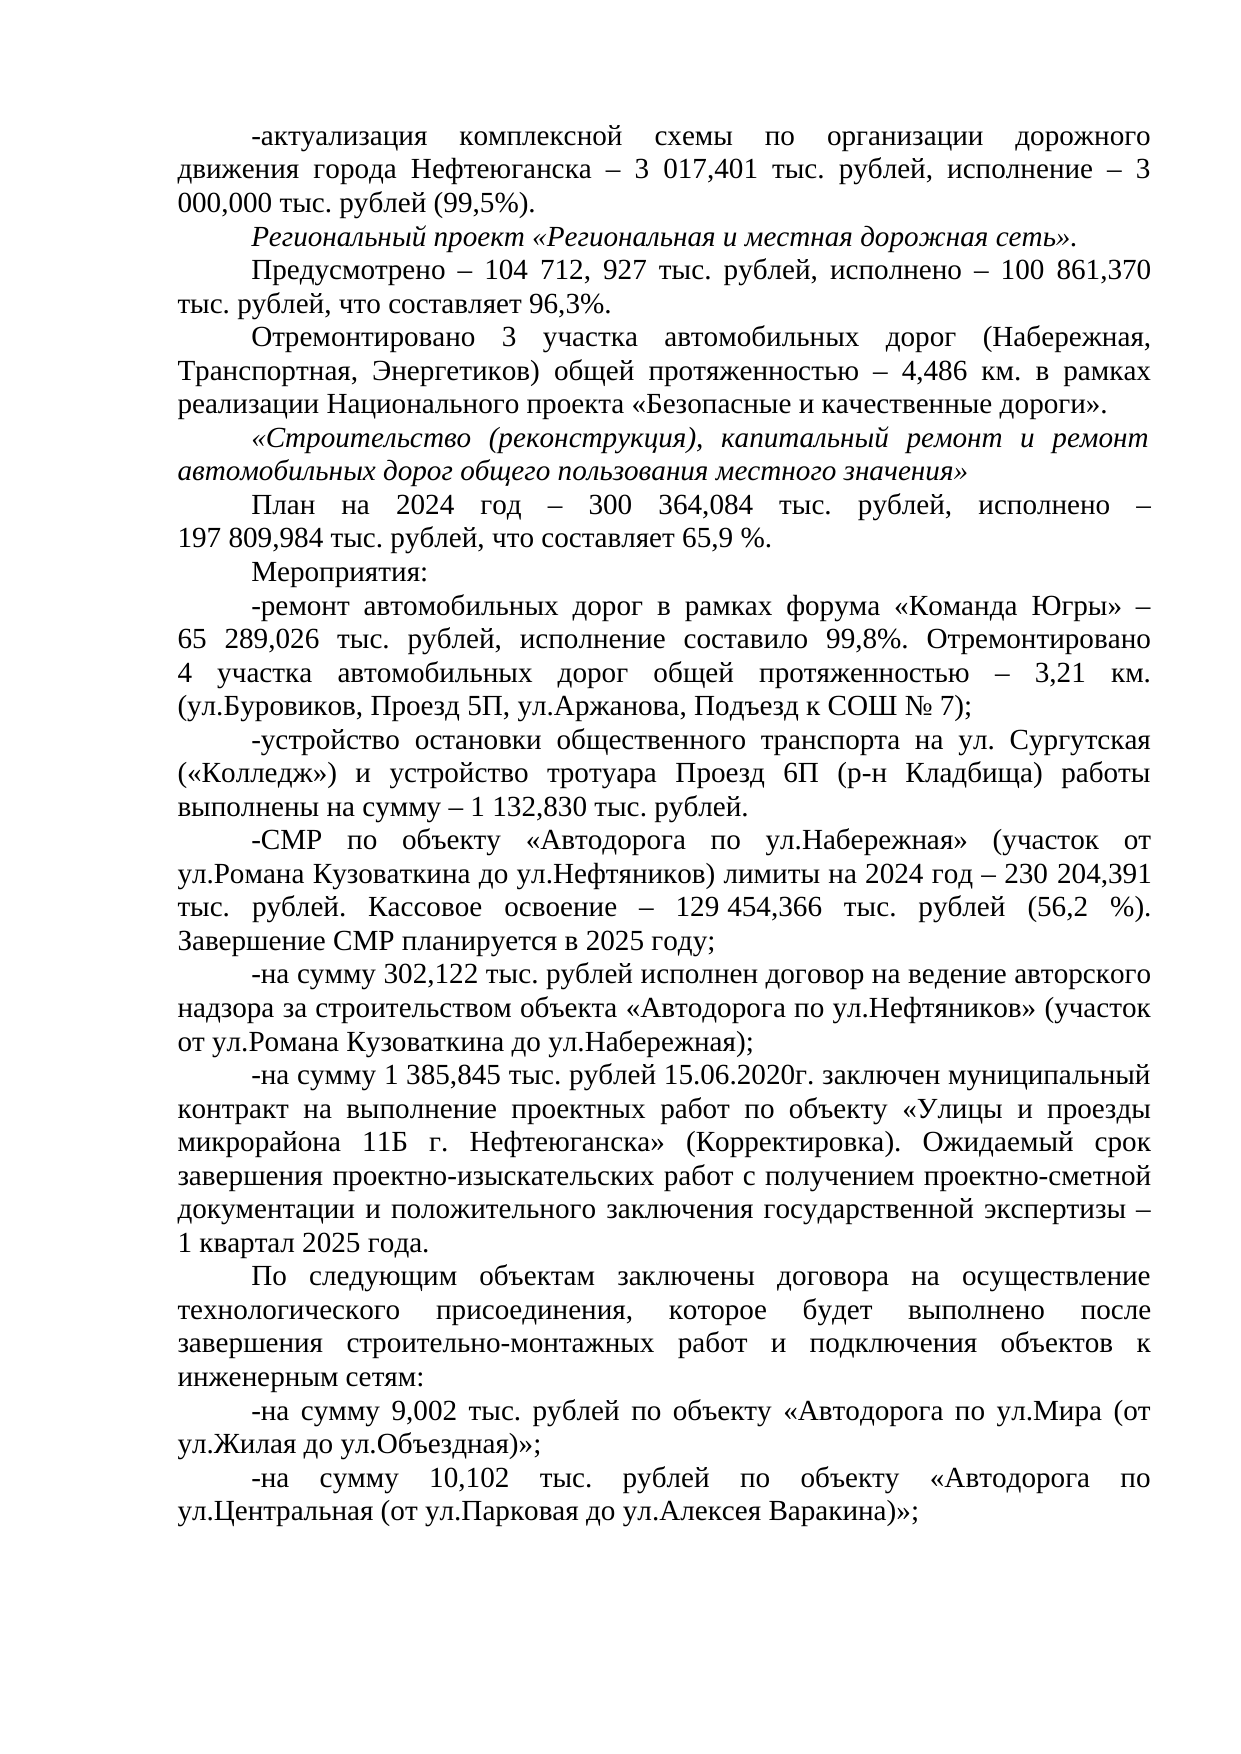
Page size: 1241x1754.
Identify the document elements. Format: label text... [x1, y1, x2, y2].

text -актуализация комплексной схемы по организации дорожного движения города Нефтеюганска – 3 017,401 тыс. рублей, исполнение – 3 000,000 тыс. рублей (99,5%). [177, 118, 1152, 219]
text Мероприятия: [177, 554, 1152, 588]
text -на сумму 302,122 тыс. рублей исполнен договор на ведение авторского надзора за строительством объекта «Автодорога по ул.Нефтяников» (участок от ул.Романа Кузоваткина до ул.Набережная); [177, 957, 1152, 1057]
text -СМР по объекту «Автодорога по ул.Набережная» (участок от ул.Романа Кузоваткина до ул.Нефтяников) лимиты на 2024 год – 230 204,391 тыс. рублей. Кассовое освоение – 129 454,366 тыс. рублей (56,2 %). Завершение СМР планируется в 2025 году; [177, 822, 1152, 957]
text -на сумму 10,102 тыс. рублей по объекту «Автодорога по ул.Центральная (от ул.Парковая до ул.Алексея Варакина)»; [177, 1460, 1152, 1591]
text Предусмотрено – 104 712, 927 тыс. рублей, исполнено – 100 861,370 тыс. рублей, что составляет 96,3%. [177, 252, 1152, 319]
text -на сумму 1 385,845 тыс. рублей 15.06.2020г. заключен муниципальный контракт на выполнение проектных работ по объекту «Улицы и проезды микрорайона 11Б г. Нефтеюганска» (Корректировка). Ожидаемый срок завершения проектно-изыскательских работ с получением проектно-сметной документации и положительного заключения государственной экспертизы – 1 квартал 2025 года. [177, 1057, 1152, 1258]
text -ремонт автомобильных дорог в рамках форума «Команда Югры» – 65 289,026 тыс. рублей, исполнение составило 99,8%. Отремонтировано 4 участка автомобильных дорог общей протяженностью – 3,21 км. (ул.Буровиков, Проезд 5П, ул.Аржанова, Подъезд к СОШ № 7); [177, 588, 1152, 722]
text План на 2024 год – 300 364,084 тыс. рублей, исполнено – 197 809,984 тыс. рублей, что составляет 65,9 %. [177, 487, 1152, 554]
text -устройство остановки общественного транспорта на ул. Сургутская («Колледж») и устройство тротуара Проезд 6П (р-н Кладбища) работы выполнены на сумму – 1 132,830 тыс. рублей. [177, 722, 1152, 822]
text Региональный проект «Региональная и местная дорожная сеть». [177, 219, 1152, 252]
text По следующим объектам заключены договора на осуществление технологического присоединения, которое будет выполнено после завершения строительно-монтажных работ и подключения объектов к инженерным сетям: [177, 1258, 1152, 1393]
text «Строительство (реконструкция), капитальный ремонт и ремонт автомобильных дорог общего пользования местного значения» [177, 420, 1152, 487]
text -на сумму 9,002 тыс. рублей по объекту «Автодорога по ул.Мира (от ул.Жилая до ул.Объездная)»; [177, 1393, 1152, 1460]
text Отремонтировано 3 участка автомобильных дорог (Набережная, Транспортная, Энергетиков) общей протяженностью – 4,486 км. в рамках реализации Национального проекта «Безопасные и качественные дороги». [177, 319, 1152, 420]
